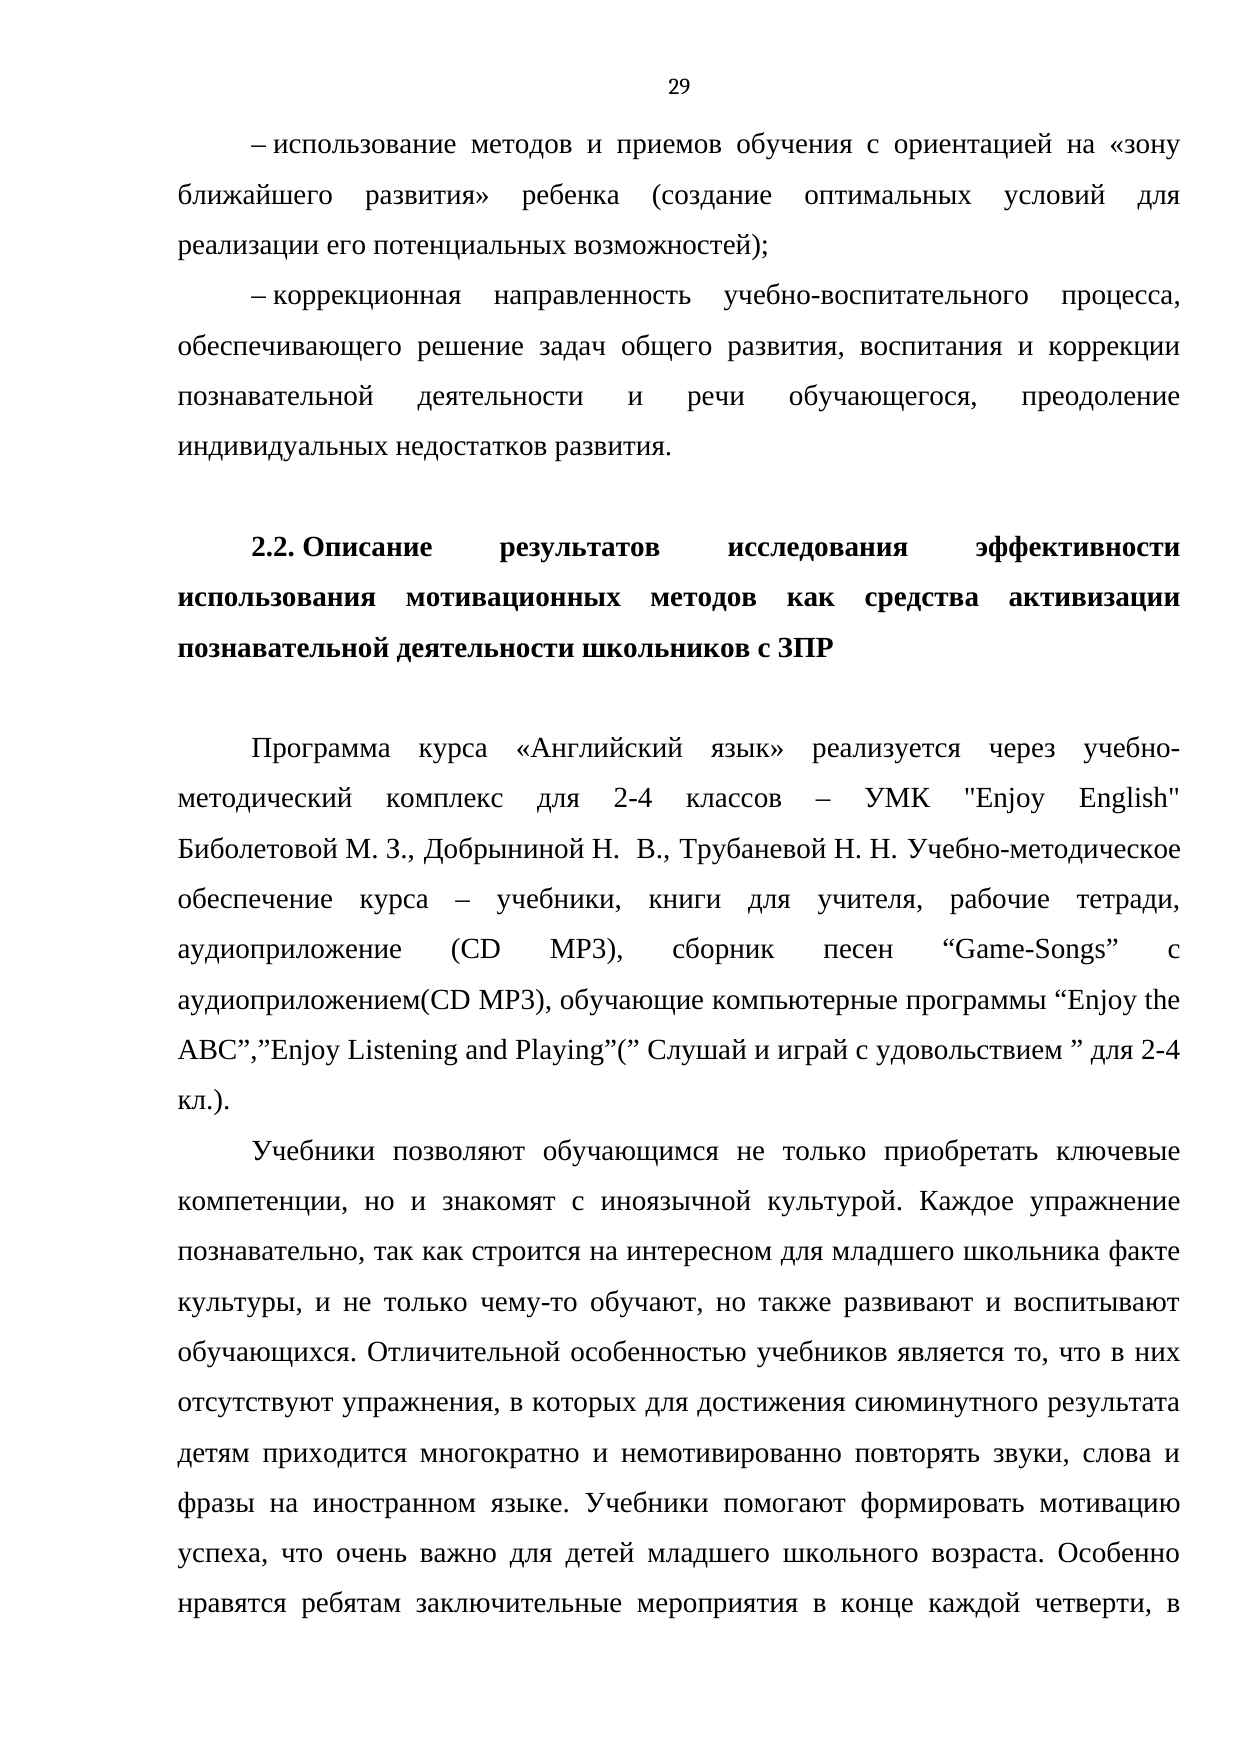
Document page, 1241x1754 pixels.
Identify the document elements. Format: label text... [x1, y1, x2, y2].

text – использование методов и приемов обучения с ориентацией на «зону ближайшего развития» ребенка (создание оптимальных условий для реализации его потенциальных возможностей); [177, 127, 1181, 261]
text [177, 1133, 1181, 1619]
subtitle 2.2. Описание результатов исследования эффективности использования мотивационных методов как средства активизации познавательной деятельности школьников с ЗПР [177, 529, 1181, 663]
text Программа курса «Английский язык» реализуется через учебно-методический комплекс для 2-4 классов – УМК "Enjoy English" Биболетовой М. З., Добрыниной Н. В., Трубаневой Н. Н. Учебно-методическое обеспечение курса – учебники, книги для учителя, рабочие тетради, аудиоприложение (CD MP3), сборник песен “Game-Songs” c аудиоприложением(CD MP3), обучающие компьютерные программы “Enjoy the ABC”,”Enjoy Listening and Playing”(” Слушай и играй с удовольствием ” для 2-4 кл.). [177, 730, 1181, 1116]
text – коррекционная направленность учебно-воспитательного процесса, обеспечивающего решение задач общего развития, воспитания и коррекции познавательной деятельности и речи обучающегося, преодоление индивидуальных недостатков развития. [177, 277, 1181, 462]
